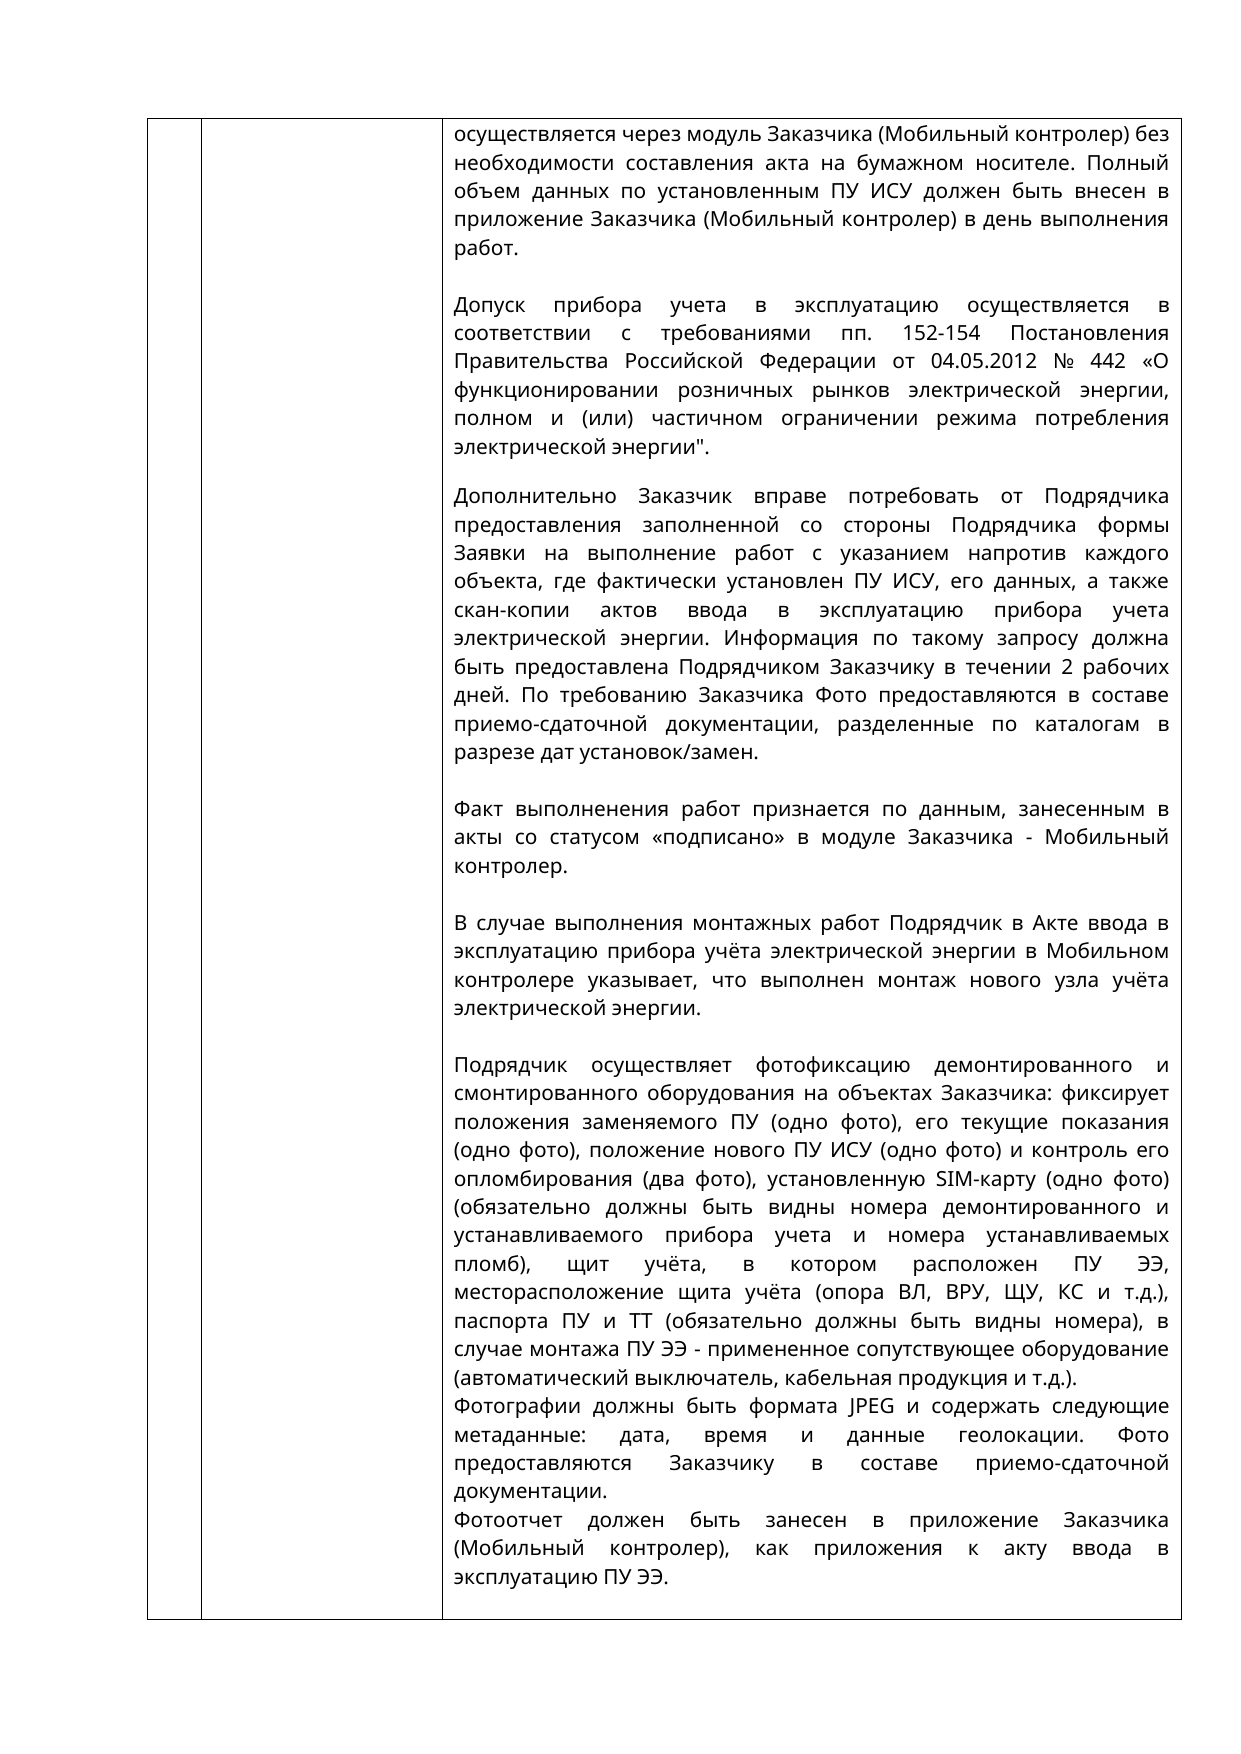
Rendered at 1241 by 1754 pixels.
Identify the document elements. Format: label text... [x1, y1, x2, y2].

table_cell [443, 119, 1181, 1619]
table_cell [202, 119, 442, 1619]
table_cell 5 [148, 119, 201, 1619]
